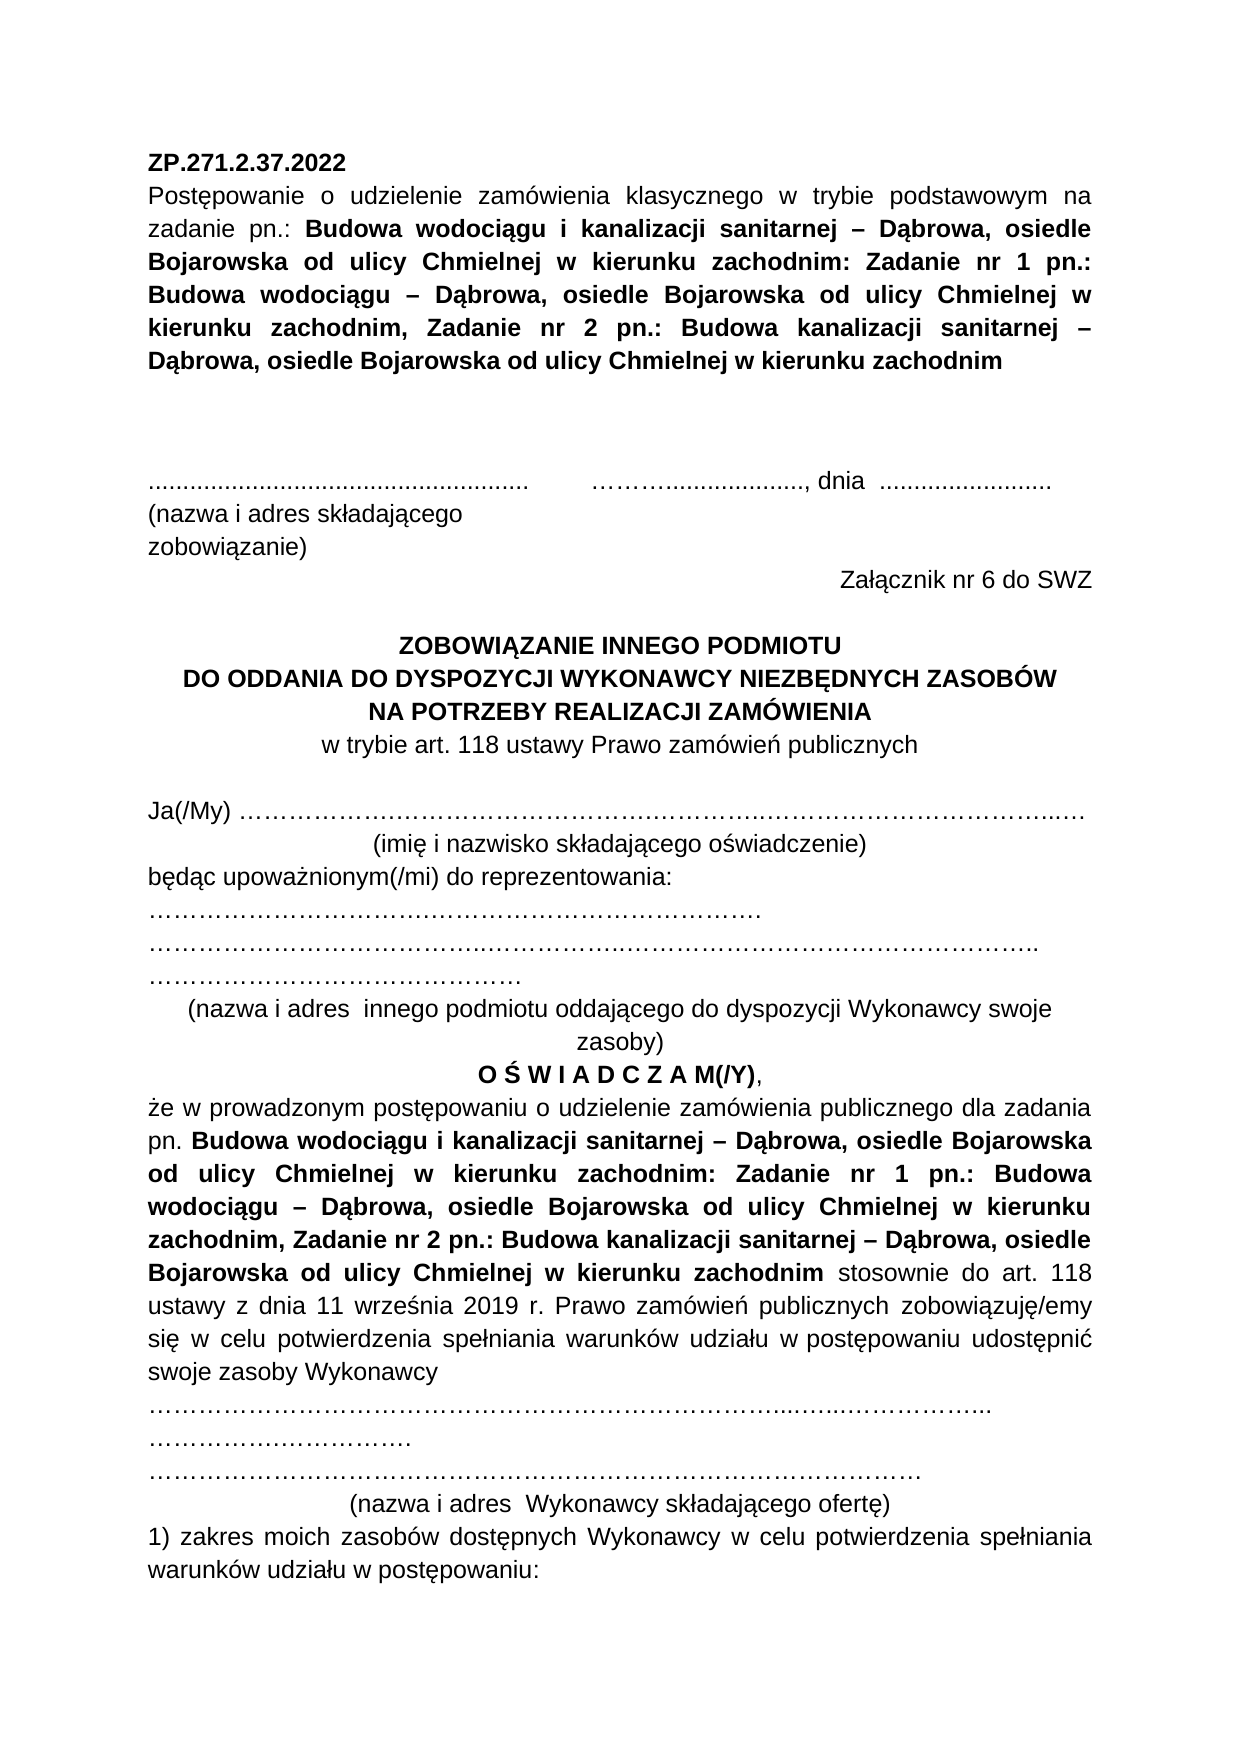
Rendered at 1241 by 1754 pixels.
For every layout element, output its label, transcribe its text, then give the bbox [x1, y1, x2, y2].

text w trybie art. 118 ustawy Prawo zamówień publicznych [148, 730, 1093, 758]
text ZOBOWIĄZANIE INNEGO PODMIOTU [148, 631, 1093, 659]
text 1) zakres moich zasobów dostępnych Wykonawcy w celu potwierdzenia spełniania warunków udziału w postępowaniu: [148, 1522, 1093, 1584]
text (imię i nazwisko składającego oświadczenie) [148, 829, 1093, 858]
text DO ODDANIA DO DYSPOZYCJI WYKONAWCY NIEZBĘDNYCH ZASOBÓW [148, 664, 1093, 692]
text …………………………….………………………………….…………………………………..……………..…………………………………………..……………………………………… [148, 895, 1093, 990]
text Załącznik nr 6 do SWZ [668, 565, 1093, 593]
text Postępowanie o udzielenie zamówienia klasycznego w trybie podstawowym na zadanie pn.: Budowa wodociągu i kanalizacji sanitarnej – Dąbrowa, osiedle Bojarowska od ulicy Chmielnej w kierunku zachodnim: Zadanie nr 1 pn.: Budowa wodociągu – Dąbrowa, osiedle Bojarowska od ulicy Chmielnej w kierunku zachodnim, Zadanie nr 2 pn.: Budowa kanalizacji sanitarnej – Dąbrowa, osiedle Bojarowska od ulicy Chmielnej w kierunku zachodnim [148, 181, 1093, 374]
text O Ś W I A D C Z A M(/Y), [148, 1060, 1093, 1089]
text (nazwa i adres składającego [148, 499, 1093, 527]
text NA POTRZEBY REALIZACJI ZAMÓWIENIA [148, 697, 1093, 726]
text …………………………………………………………………....…...……………...…………….…………….………………………………………………………………………………… [148, 1390, 1093, 1485]
text ZP.271.2.37.2022 [148, 148, 1093, 176]
text (nazwa i adres innego podmiotu oddającego do dyspozycji Wykonawcy swoje zasoby) [148, 994, 1093, 1056]
text że w prowadzonym postępowaniu o udzielenie zamówienia publicznego dla zadania pn. Budowa wodociągu i kanalizacji sanitarnej – Dąbrowa, osiedle Bojarowska od ulicy Chmielnej w kierunku zachodnim: Zadanie nr 1 pn.: Budowa wodociągu – Dąbrowa, osiedle Bojarowska od ulicy Chmielnej w kierunku zachodnim, Zadanie nr 2 pn.: Budowa kanalizacji sanitarnej – Dąbrowa, osiedle Bojarowska od ulicy Chmielnej w kierunku zachodnim stosownie do art. 118 ustawy z dnia 11 września 2019 r. Prawo zamówień publicznych zobowiązuję/emy się w celu potwierdzenia spełniania warunków udziału w postępowaniu udostępnić swoje zasoby Wykonawcy [148, 1093, 1093, 1386]
text Ja(/My) ……………….………………………….…………..……………………………...… [148, 796, 1093, 824]
text zobowiązanie) [148, 532, 1093, 560]
text (nazwa i adres Wykonawcy składającego ofertę) [148, 1489, 1093, 1518]
text będąc upoważnionym(/mi) do reprezentowania: [148, 862, 1093, 891]
text ....................................................... ………...................., dnia ......................... [148, 466, 1093, 494]
